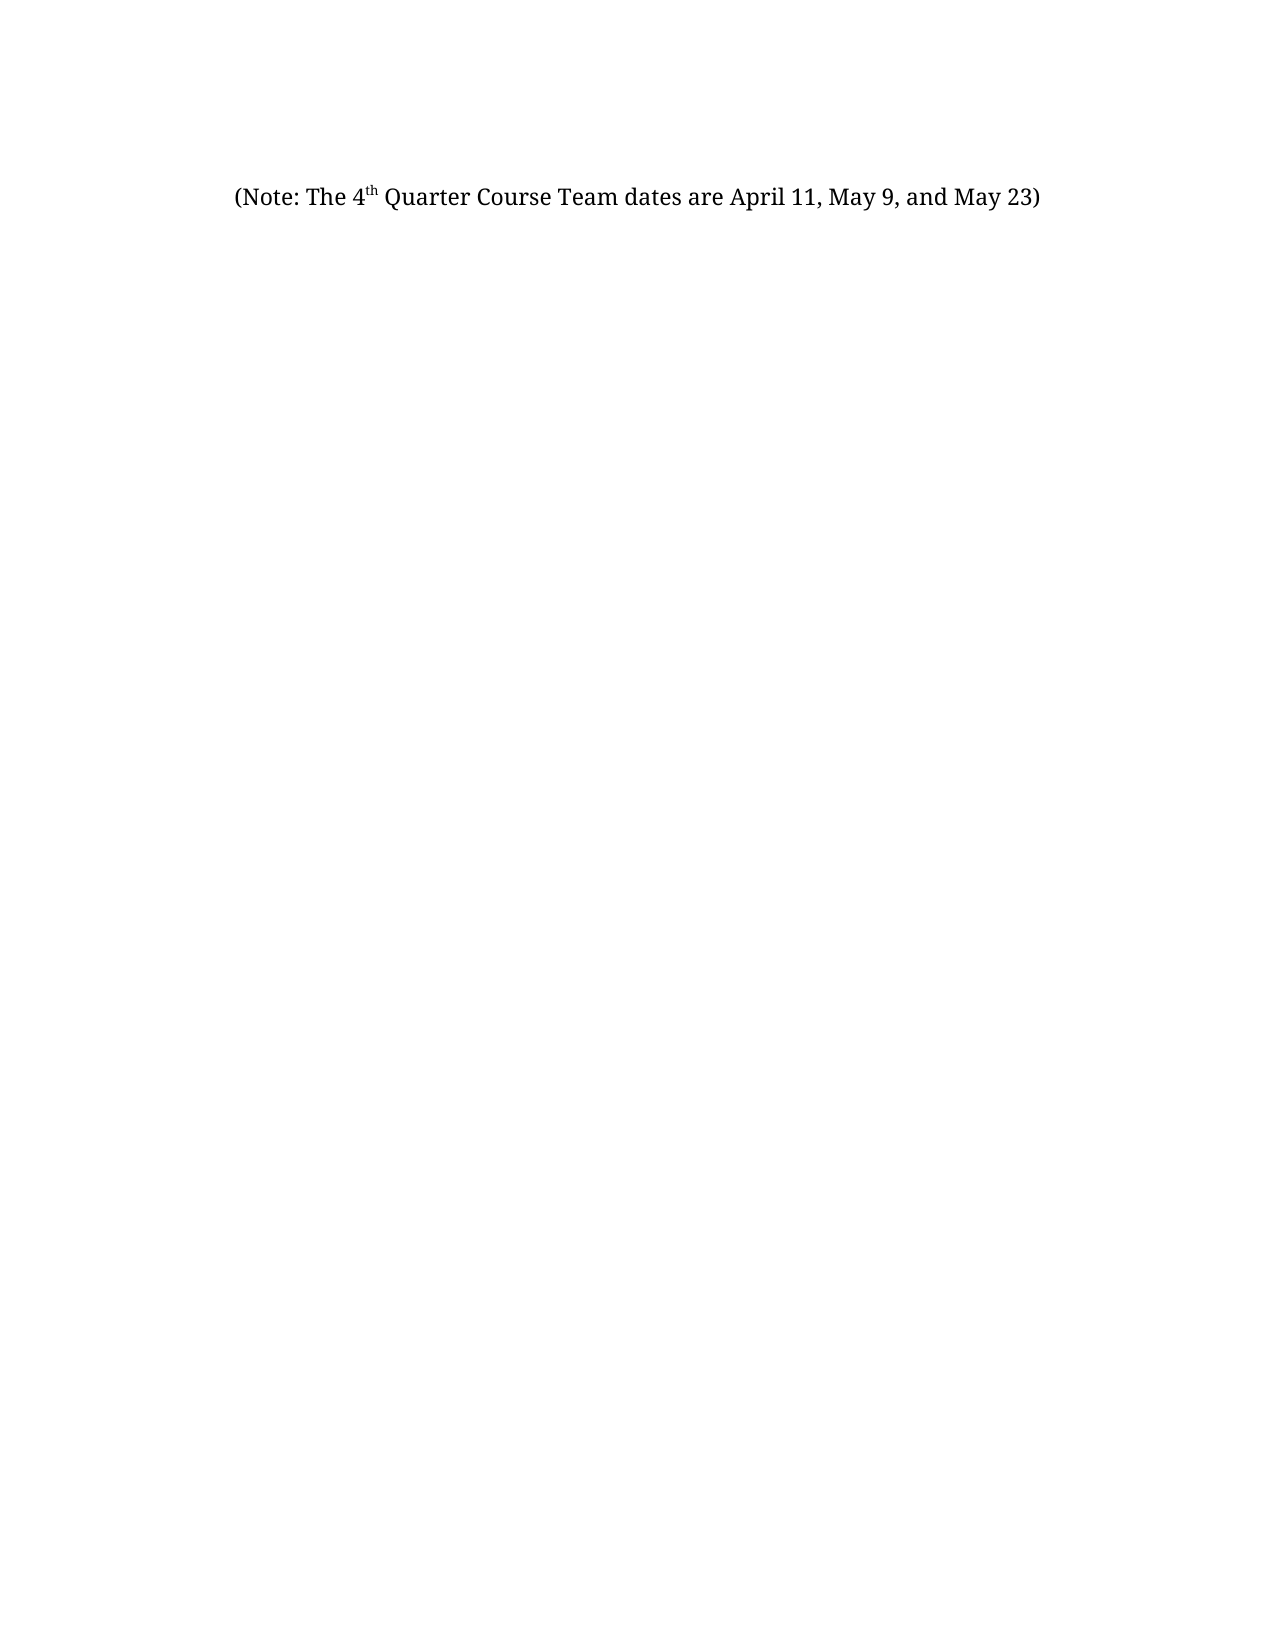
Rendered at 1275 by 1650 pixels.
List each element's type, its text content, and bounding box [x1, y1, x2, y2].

text (Note: The 4th Quarter Course Team dates are April 11, May 9, and May 23) [150, 181, 1125, 212]
